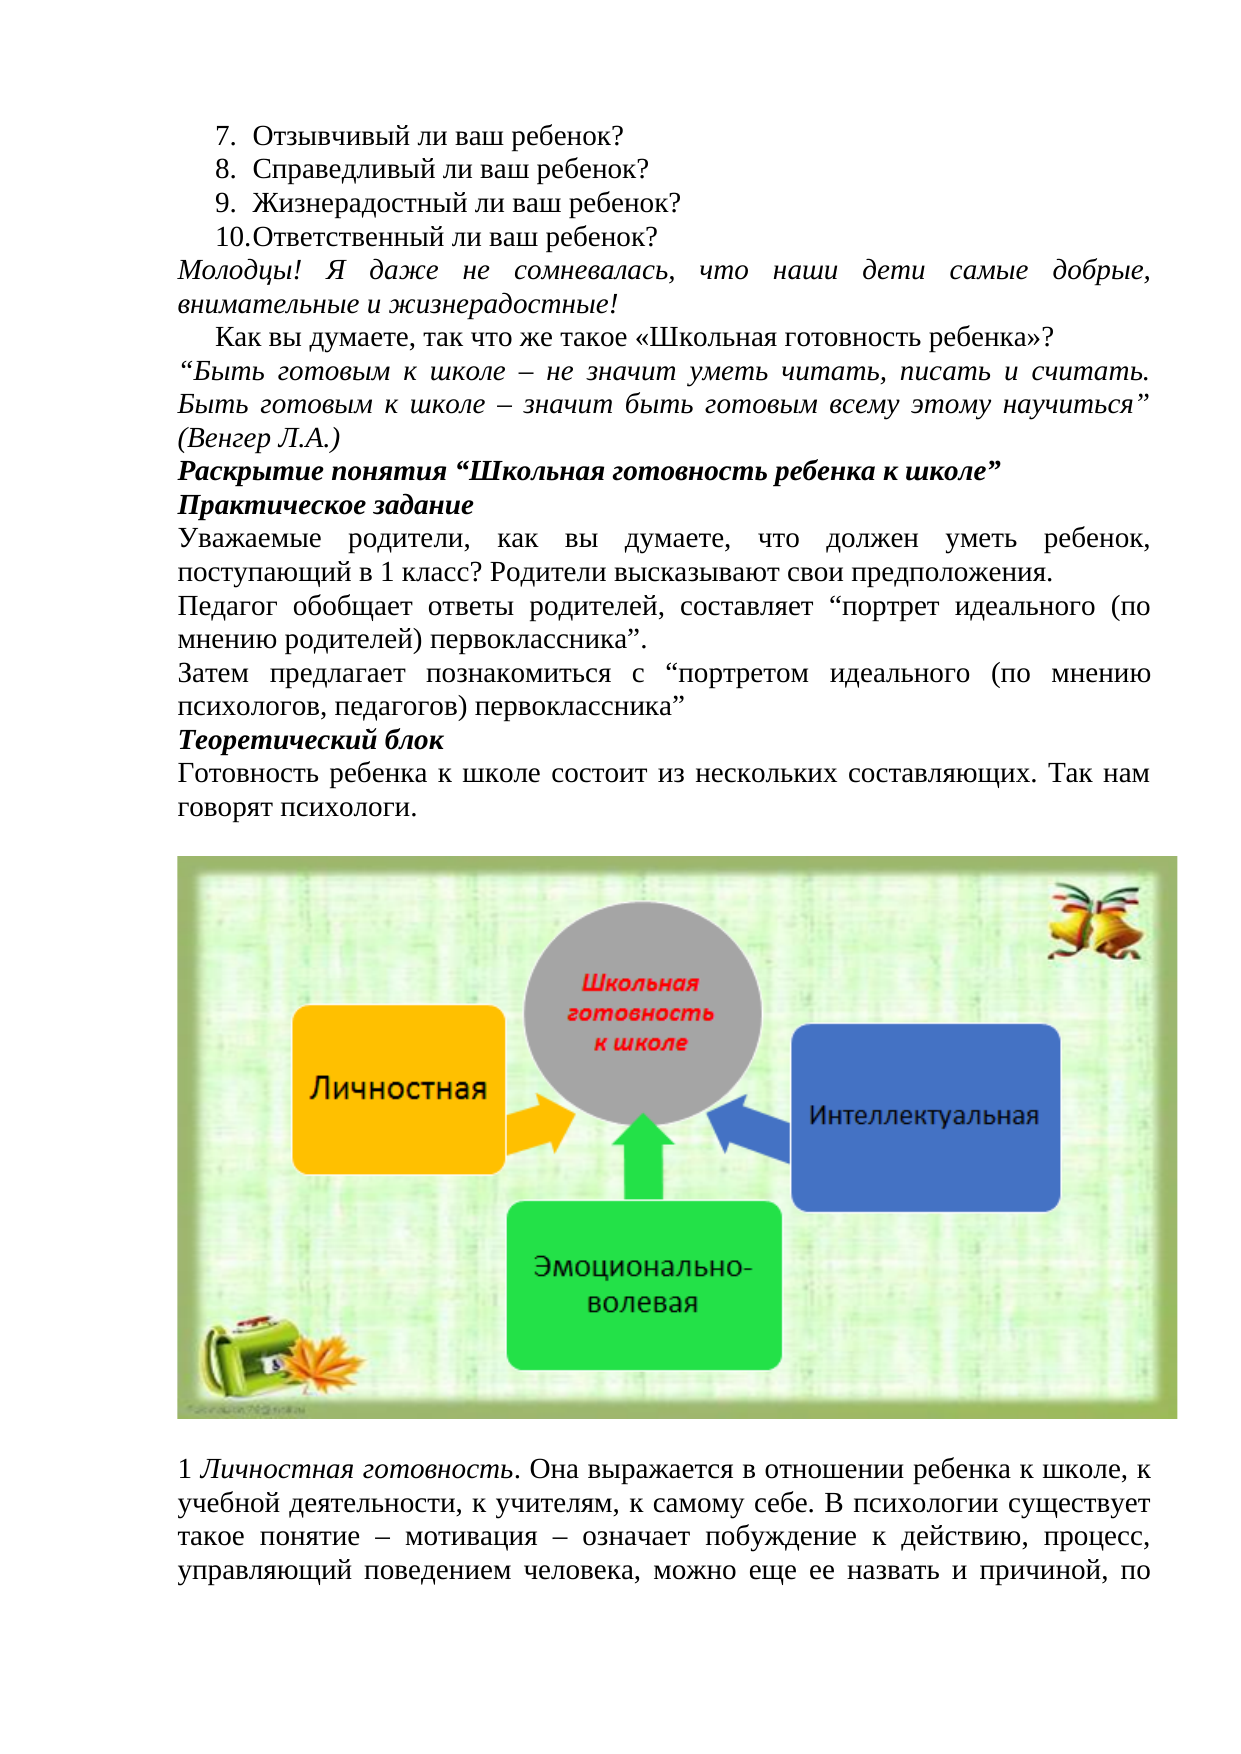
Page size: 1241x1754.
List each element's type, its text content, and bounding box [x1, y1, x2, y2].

text Как вы думаете, так что же такое «Школьная готовность ребенка»? [177, 319, 1152, 353]
list Отзывчивый ли ваш ребенок? [215, 118, 1152, 152]
text “Быть готовым к школе – не значит уметь читать, писать и считать. Быть готовым к школе – значит быть готовым всему этому научиться” (Венгер Л.А.) [177, 353, 1152, 453]
picture [177, 856, 1178, 1419]
text Раскрытие понятия “Школьная готовность ребенка к школе” [177, 453, 1152, 487]
text Готовность ребенка к школе состоит из нескольких составляющих. Так нам говорят психологи. [177, 755, 1152, 822]
text Уважаемые родители, как вы думаете, что должен уметь ребенок, поступающий в 1 класс? Родители высказывают свои предположения. [177, 521, 1152, 588]
text Теоретический блок [177, 722, 1152, 755]
text Практическое задание [177, 487, 1152, 521]
text Молодцы! Я даже не сомневалась, что наши дети самые добрые, внимательные и жизнерадостные! [177, 252, 1152, 319]
list Жизнерадостный ли ваш ребенок? [215, 185, 1152, 219]
list Справедливый ли ваш ребенок? [215, 152, 1152, 185]
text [177, 1451, 1152, 1586]
text Педагог обобщает ответы родителей, составляет “портрет идеального (по мнению родителей) первоклассника”. [177, 588, 1152, 655]
text Затем предлагает познакомиться с “портретом идеального (по мнению психологов, педагогов) первоклассника” [177, 655, 1152, 722]
list Ответственный ли ваш ребенок? [215, 219, 1152, 252]
